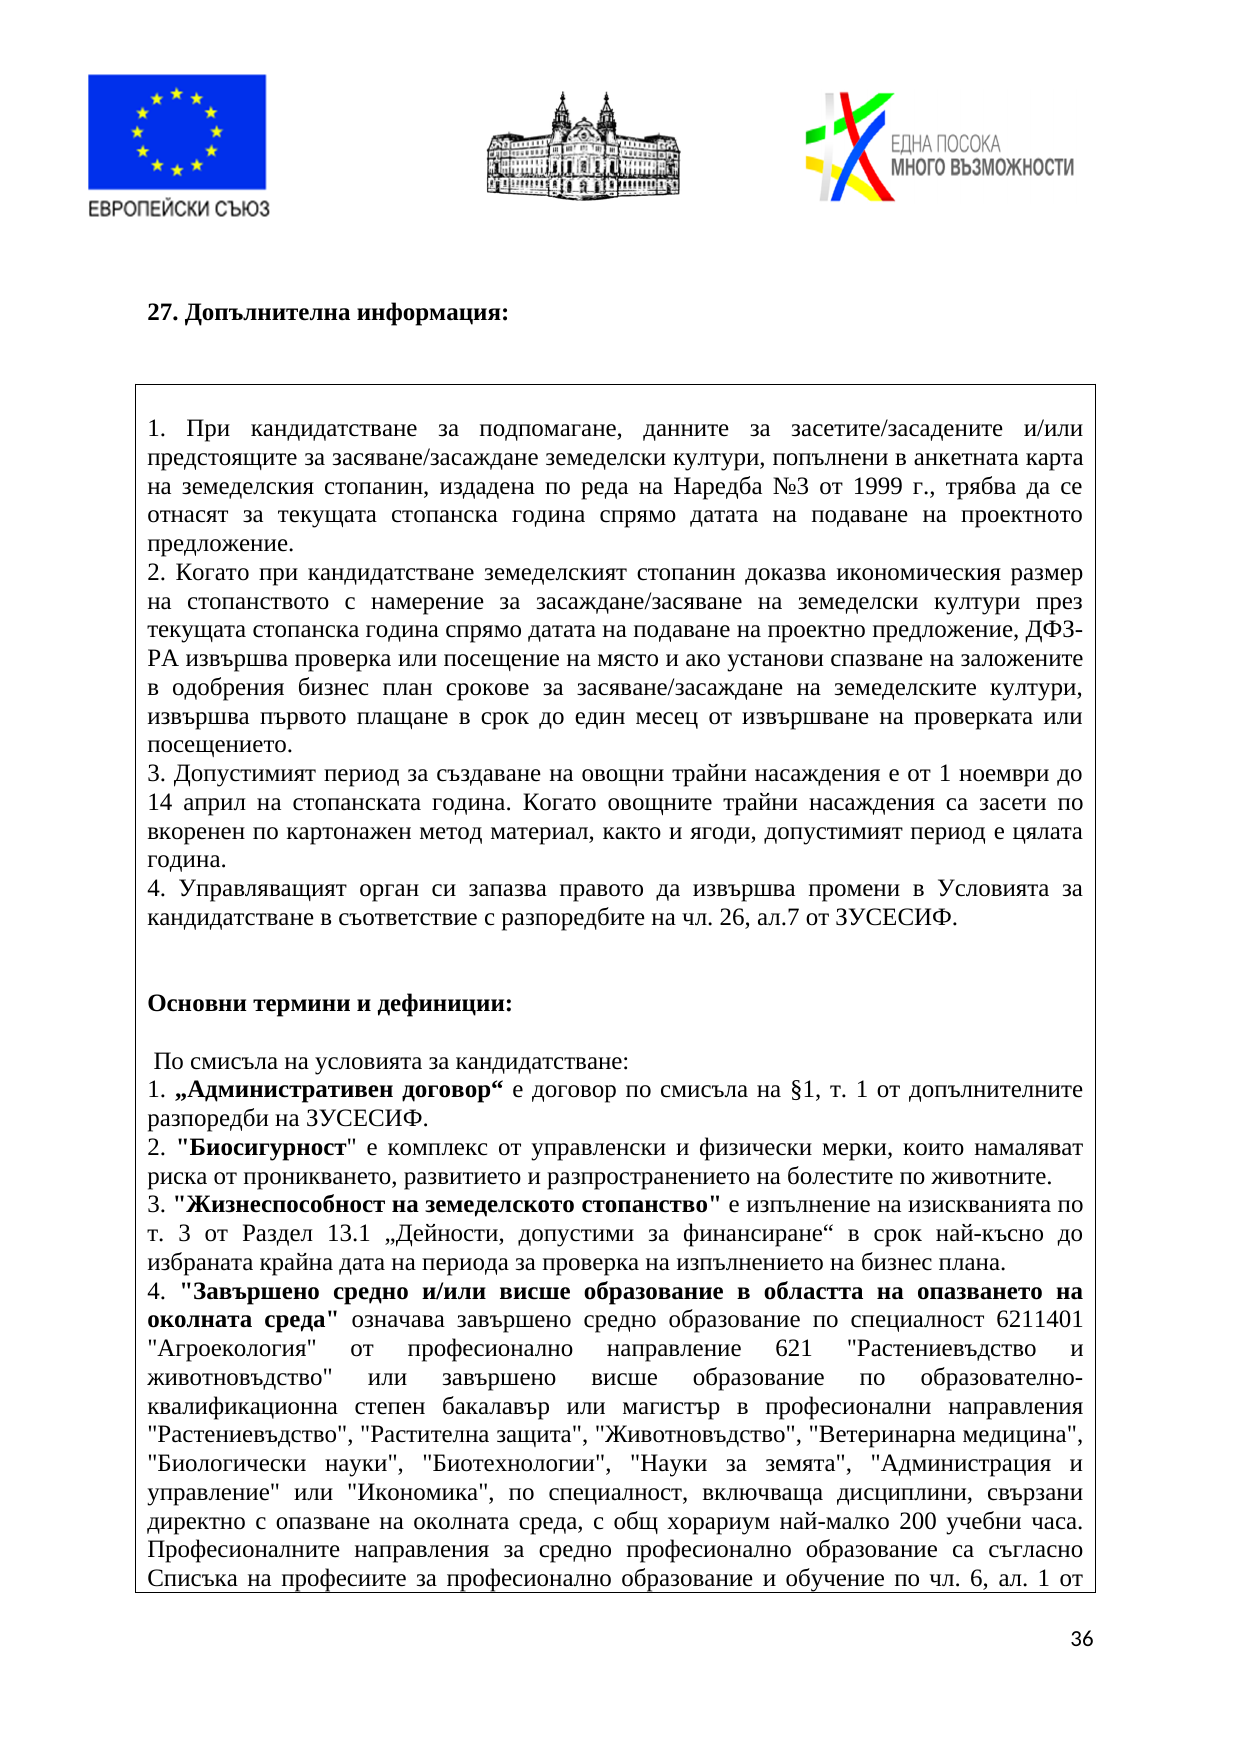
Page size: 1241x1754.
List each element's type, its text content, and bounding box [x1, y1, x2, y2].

picture [798, 89, 1077, 204]
picture [482, 89, 688, 204]
subtitle 27. Допълнителна информация: [147, 297, 1093, 325]
picture [88, 73, 271, 220]
